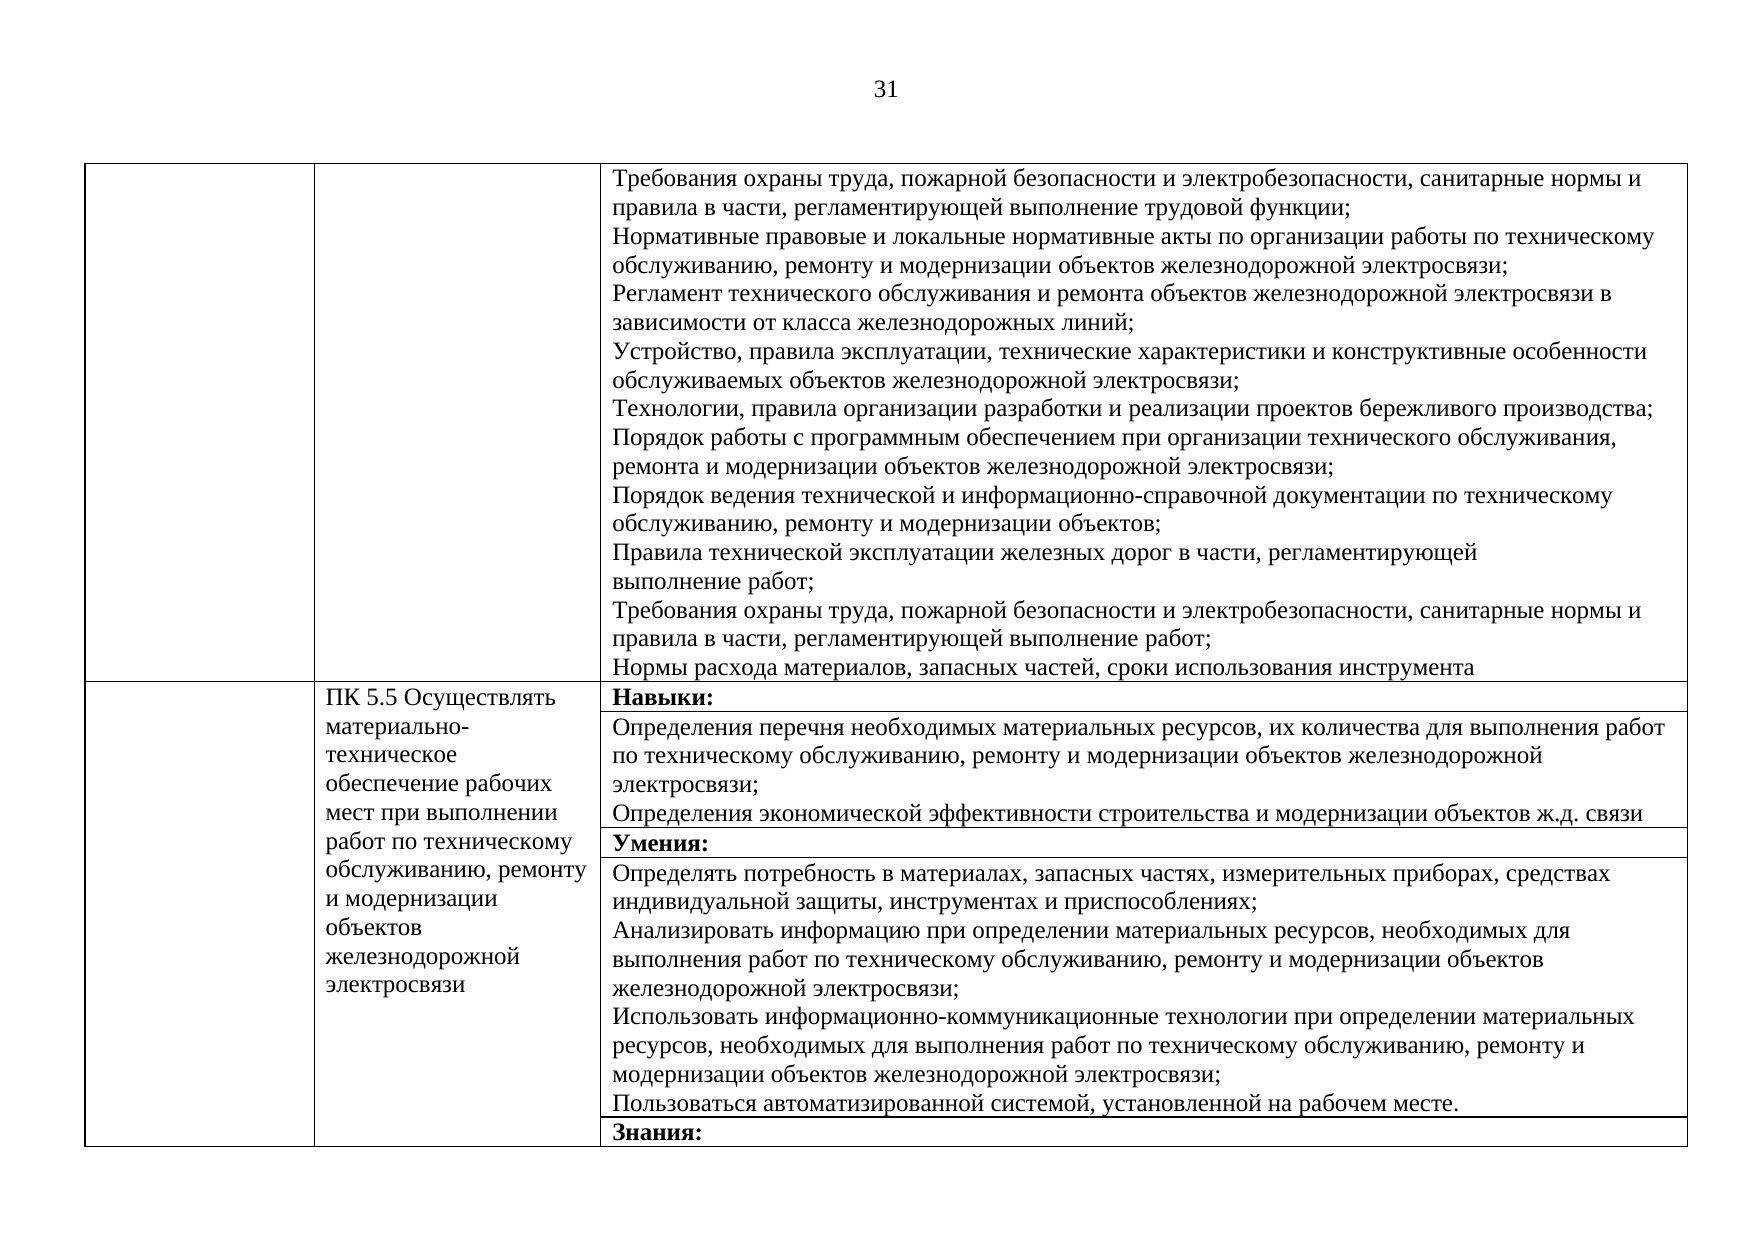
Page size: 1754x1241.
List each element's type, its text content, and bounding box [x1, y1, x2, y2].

table_cell Определять потребность в материалах, запасных частях, измерительных приборах, средствах индивидуальной защиты, инструментах и приспособлениях; Анализировать информацию при определении материальных ресурсов, необходимых для выполнения работ по техническому обслуживанию, ремонту и модернизации объектов железнодорожной электросвязи; Использовать информационно-коммуникационные технологии при определении материальных ресурсов, необходимых для выполнения работ по техническому обслуживанию, ремонту и модернизации объектов железнодорожной электросвязи; Пользоваться автоматизированной системой, установленной на рабочем месте. [601, 858, 1687, 1116]
table_cell Определения перечня необходимых материальных ресурсов, их количества для выполнения работ по техническому обслуживанию, ремонту и модернизации объектов железнодорожной электросвязи; Определения экономической эффективности строительства и модернизации объектов ж.д. связи [601, 712, 1687, 827]
table_cell Навыки: [601, 682, 1687, 711]
table_cell ПК 5.5 Осуществлять материально-техническое обеспечение рабочих мест при выполнении работ по техническому обслуживанию, ремонту и модернизации объектов железнодорожной электросвязи [315, 682, 600, 1146]
table_cell Знания: [601, 1118, 1687, 1146]
table_cell [86, 682, 314, 1146]
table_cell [601, 164, 1687, 681]
table_cell Умения: [601, 828, 1687, 857]
